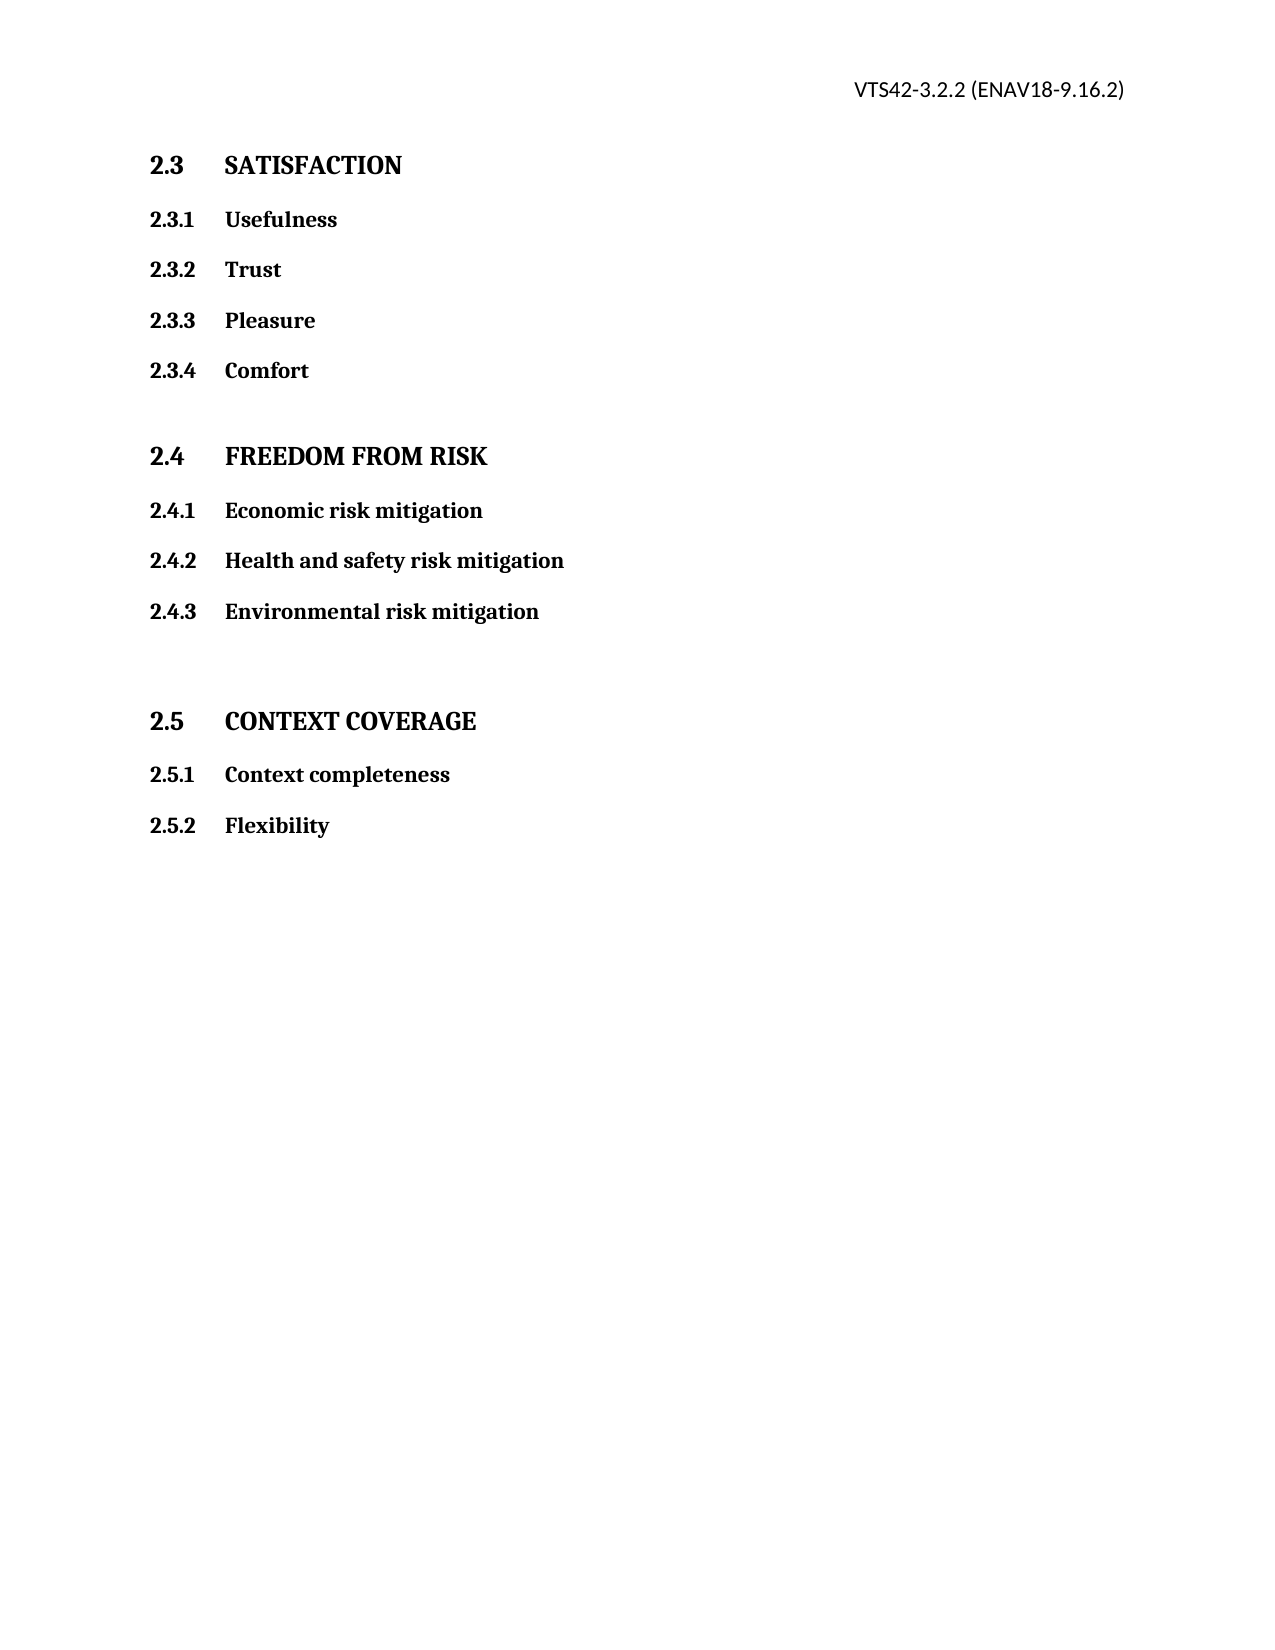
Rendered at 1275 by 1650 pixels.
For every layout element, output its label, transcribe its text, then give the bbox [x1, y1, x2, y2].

subtitle 2.3 SATISFACTION [150, 150, 1125, 181]
subtitle 2.3.2 Trust [150, 257, 1125, 283]
subtitle 2.5.1 Context completeness [150, 762, 1125, 788]
subtitle 2.4.2 Health and safety risk mitigation [150, 548, 1125, 574]
subtitle 2.4.3 Environmental risk mitigation [150, 598, 1125, 625]
subtitle 2.3.3 Pleasure [150, 308, 1125, 334]
subtitle 2.4 FREEDOM FROM RISK [150, 441, 1125, 472]
subtitle 2.3.1 Usefulness [150, 207, 1125, 233]
subtitle 2.5.2 Flexibility [150, 813, 1125, 839]
subtitle 2.5 CONTEXT COVERAGE [150, 706, 1125, 737]
subtitle 2.3.4 Comfort [150, 358, 1125, 384]
subtitle 2.4.1 Economic risk mitigation [150, 497, 1125, 524]
